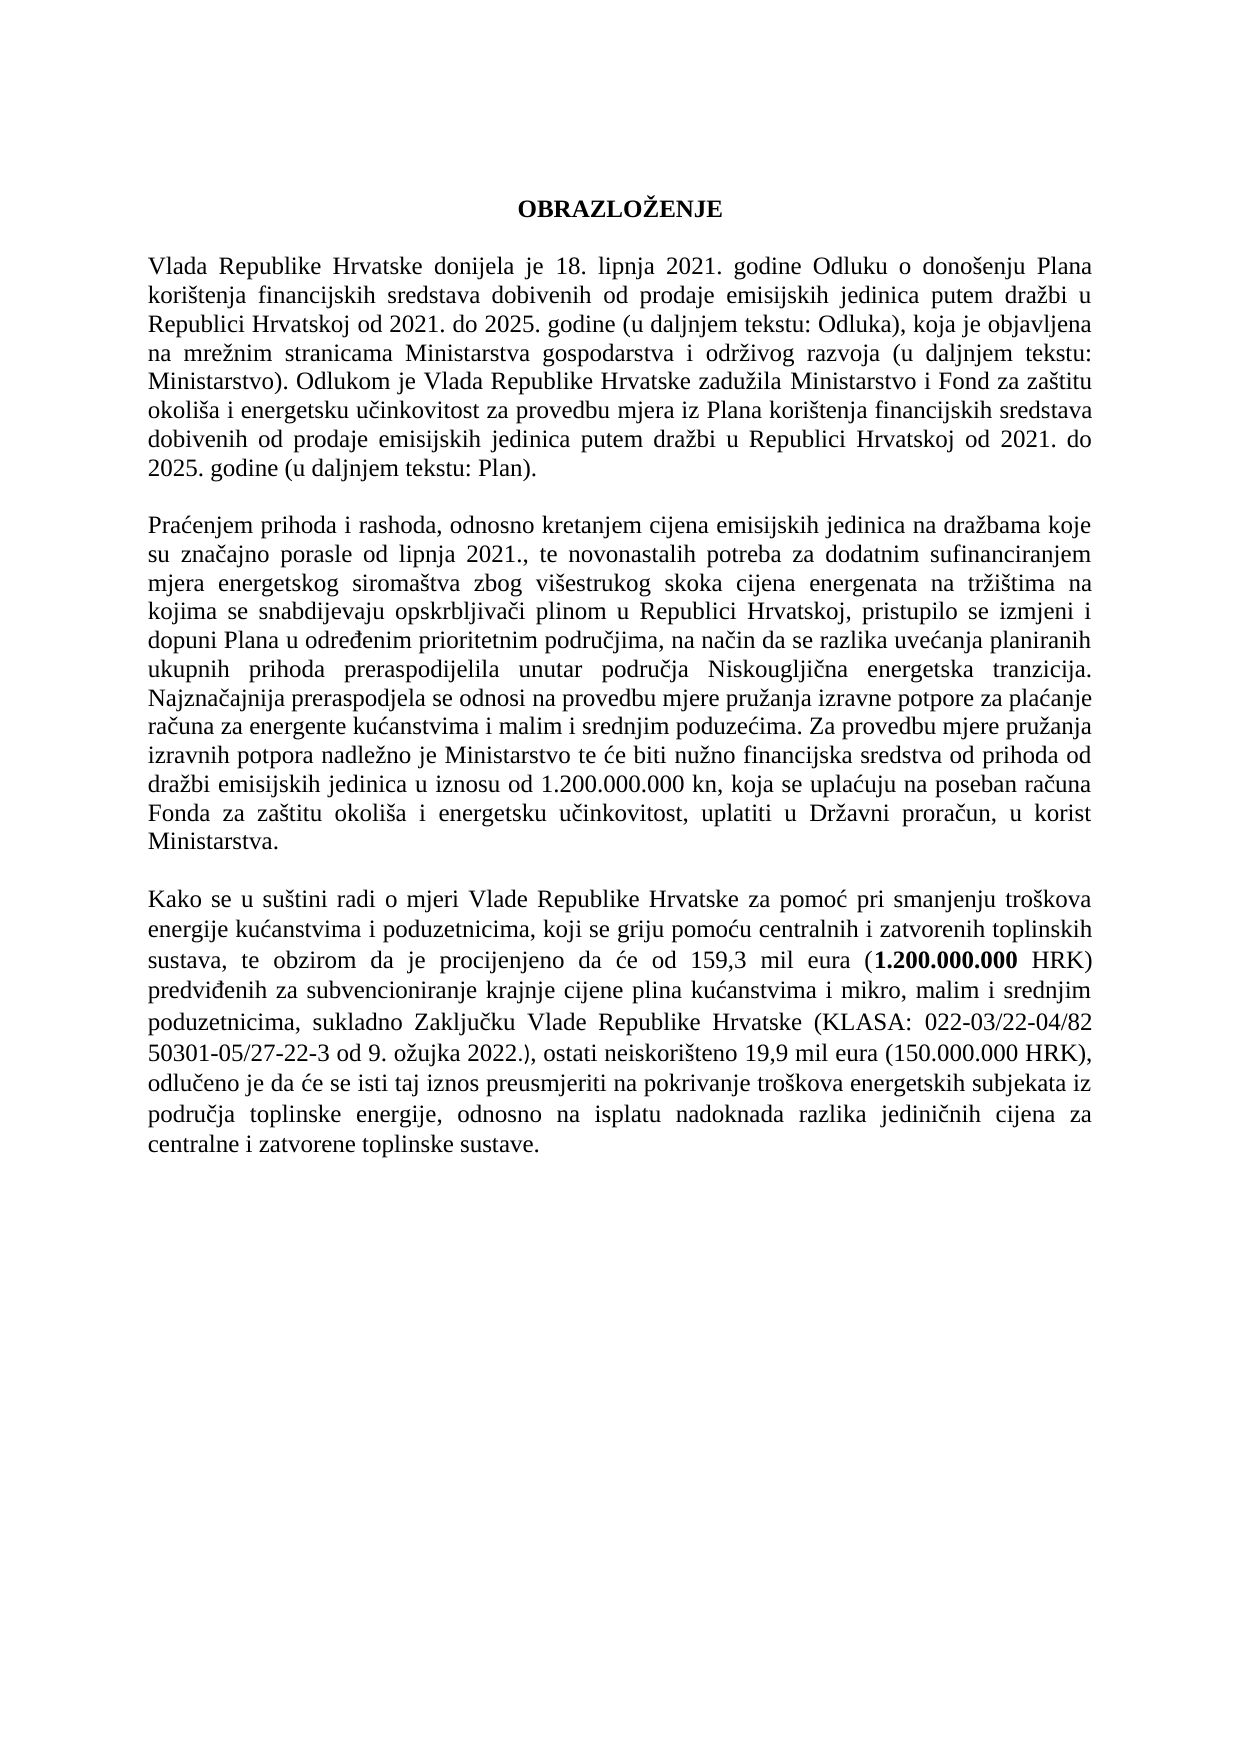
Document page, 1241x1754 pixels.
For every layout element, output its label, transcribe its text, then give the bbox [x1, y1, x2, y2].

text Kako se u suštini radi o mjeri Vlade Republike Hrvatske za pomoć pri smanjenju troškova energije kućanstvima i poduzetnicima, koji se griju pomoću centralnih i zatvorenih toplinskih sustava, te obzirom da je procijenjeno da će od 159,3 mil eura (1.200.000.000 HRK) predviđenih za subvencioniranje krajnje cijene plina kućanstvima i mikro, malim i srednjim poduzetnicima, sukladno Zaključku Vlade Republike Hrvatske (KLASA: 022-03/22-04/82 50301-05/27-22-3 od 9. ožujka 2022.), ostati neiskorišteno 19,9 mil eura (150.000.000 HRK), odlučeno je da će se isti taj iznos preusmjeriti na pokrivanje troškova energetskih subjekata iz područja toplinske energije, odnosno na isplatu nadoknada razlika jediničnih cijena za centralne i zatvorene toplinske sustave. [148, 884, 1093, 1158]
text Praćenjem prihoda i rashoda, odnosno kretanjem cijena emisijskih jedinica na dražbama koje su značajno porasle od lipnja 2021., te novonastalih potreba za dodatnim sufinanciranjem mjera energetskog siromaštva zbog višestrukog skoka cijena energenata na tržištima na kojima se snabdijevaju opskrbljivači plinom u Republici Hrvatskoj, pristupilo se izmjeni i dopuni Plana u određenim prioritetnim područjima, na način da se razlika uvećanja planiranih ukupnih prihoda preraspodijelila unutar područja Niskougljična energetska tranzicija. Najznačajnija preraspodjela se odnosi na provedbu mjere pružanja izravne potpore za plaćanje računa za energente kućanstvima i malim i srednjim poduzećima. Za provedbu mjere pružanja izravnih potpora nadležno je Ministarstvo te će biti nužno financijska sredstva od prihoda od dražbi emisijskih jedinica u iznosu od 1.200.000.000 kn, koja se uplaćuju na poseban računa Fonda za zaštitu okoliša i energetsku učinkovitost, uplatiti u Državni proračun, u korist Ministarstva. [148, 510, 1093, 855]
text OBRAZLOŽENJE [148, 194, 1093, 223]
text Vlada Republike Hrvatske donijela je 18. lipnja 2021. godine Odluku o donošenju Plana korištenja financijskih sredstava dobivenih od prodaje emisijskih jedinica putem dražbi u Republici Hrvatskoj od 2021. do 2025. godine (u daljnjem tekstu: Odluka), koja je objavljena na mrežnim stranicama Ministarstva gospodarstva i održivog razvoja (u daljnjem tekstu: Ministarstvo). Odlukom je Vlada Republike Hrvatske zadužila Ministarstvo i Fond za zaštitu okoliša i energetsku učinkovitost za provedbu mjera iz Plana korištenja financijskih sredstava dobivenih od prodaje emisijskih jedinica putem dražbi u Republici Hrvatskoj od 2021. do 2025. godine (u daljnjem tekstu: Plan). [148, 251, 1093, 481]
